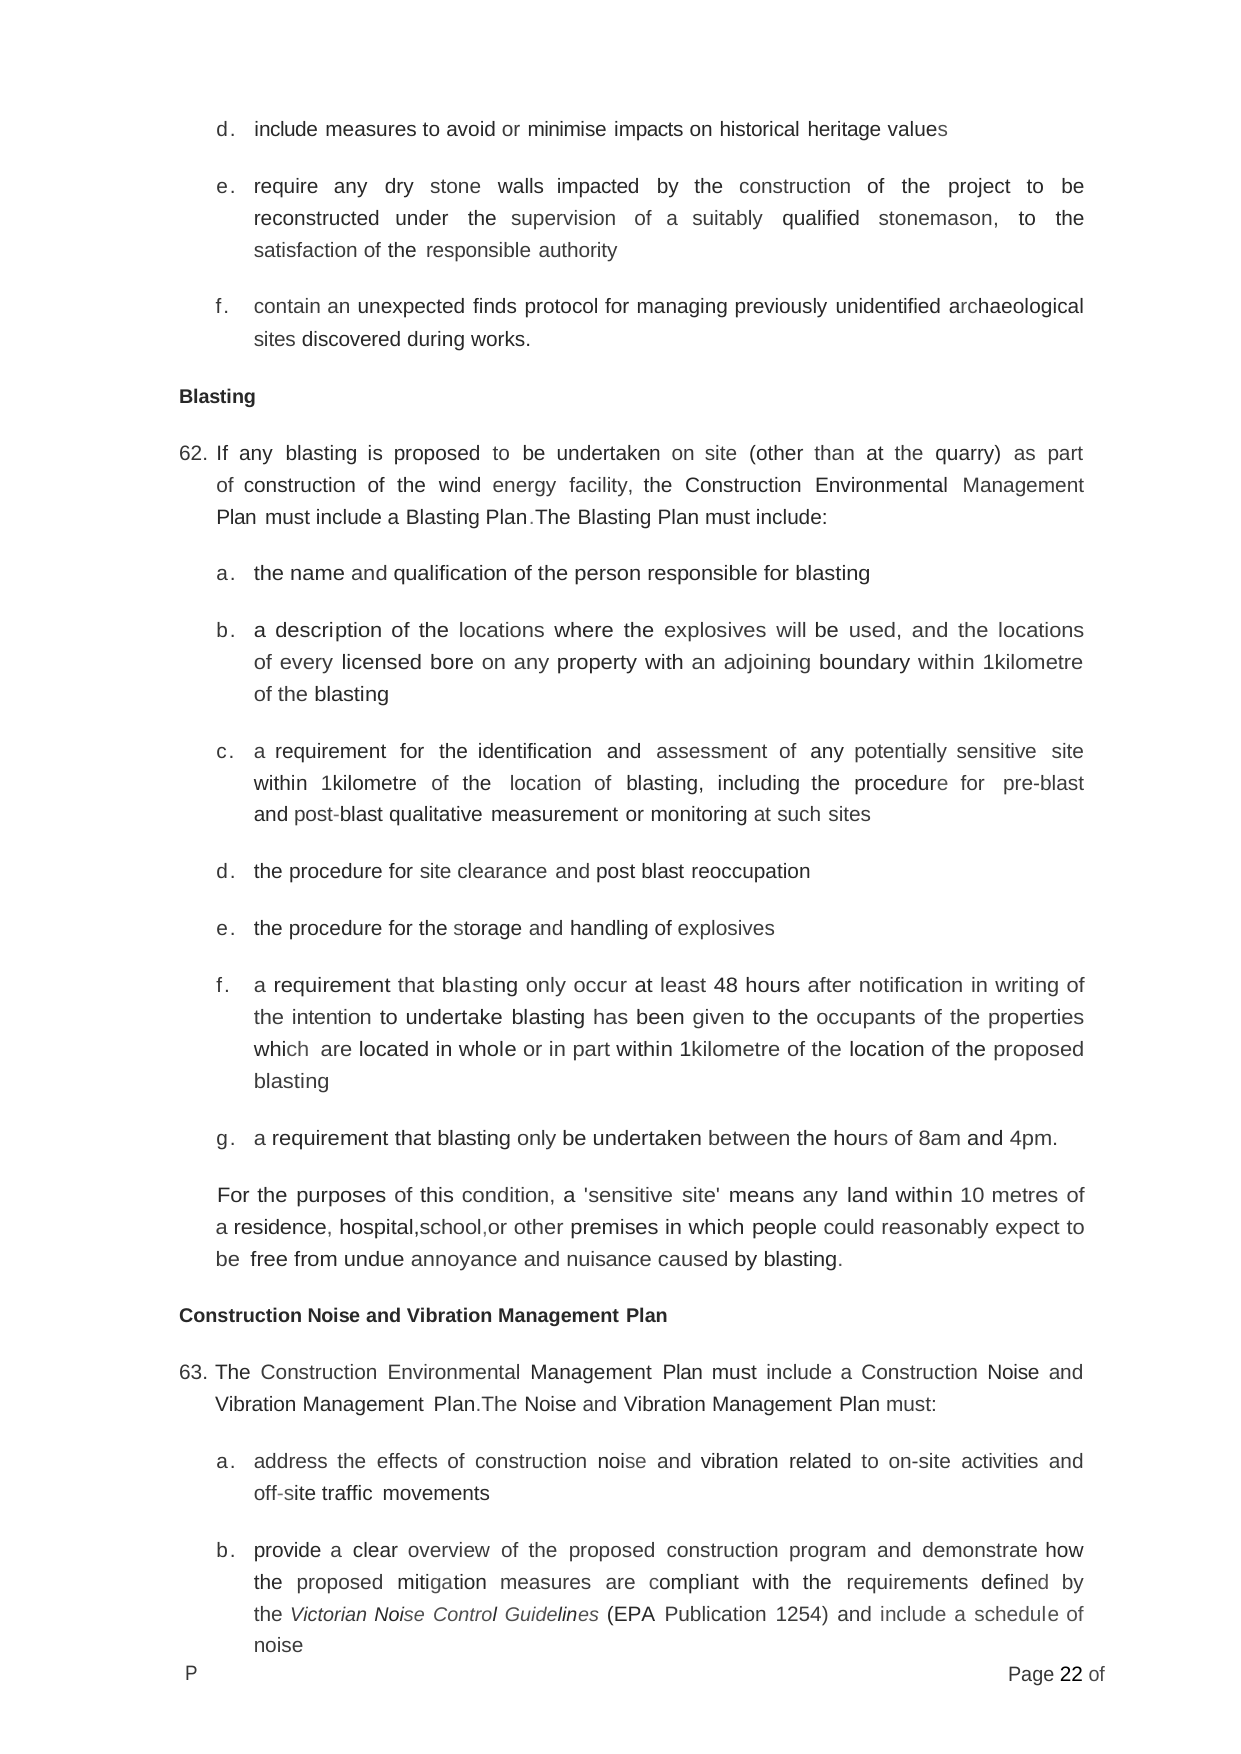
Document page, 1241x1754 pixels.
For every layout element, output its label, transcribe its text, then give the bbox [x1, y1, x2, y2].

list a description of the locations where the explosives will be used, and the locations of every licensed bore on any property with an adjoining boundary within 1kilometre of the blasting [216, 618, 1084, 706]
list The Construction Environmental Management Plan must include a Construction Noise and Vibration Management Plan.The Noise and Vibration Management Plan must: [179, 1360, 1083, 1416]
list a requirement that blasting only be undertaken between the hours of 8am and 4pm. [216, 1126, 1134, 1150]
list include measures to avoid or minimise impacts on historical heritage values [216, 117, 1134, 141]
text Construction Noise and Vibration Management Plan [179, 1304, 1134, 1327]
list a requirement for the identification and assessment of any potentially sensitive site within 1kilometre of the location of blasting, including the procedure for pre-blast and post-blast qualitative measurement or monitoring at such sites [216, 739, 1084, 826]
list address the effects of construction noise and vibration related to on-site activities and off-site traffic movements [216, 1449, 1084, 1505]
list the procedure for site clearance and post blast reoccupation [216, 859, 1134, 883]
text Blasting [179, 385, 1134, 407]
list provide a clear overview of the proposed construction program and demonstrate how the proposed mitigation measures are compliant with the requirements defined by the Victorian Noise Control Guidelines (EPA Publication 1254) and include a schedule of noise [216, 1538, 1084, 1657]
list the procedure for the storage and handling of explosives [216, 916, 1134, 940]
list contain an unexpected finds protocol for managing previously unidentified archaeological sites discovered during works. [215, 294, 1084, 351]
list a requirement that blasting only occur at least 48 hours after notification in writing of the intention to undertake blasting has been given to the occupants of the properties which are located in whole or in part within 1kilometre of the location of the proposed blasting [216, 973, 1085, 1093]
text For the purposes of this condition, a 'sensitive site' means any land within 10 metres of a residence, hospital,school,or other premises in which people could reasonably expect to be free from undue annoyance and nuisance caused by blasting. [215, 1183, 1085, 1271]
list require any dry stone walls impacted by the construction of the project to be reconstructed under the supervision of a suitably qualified stonemason, to the satisfaction of the responsible authority [216, 173, 1085, 262]
list If any blasting is proposed to be undertaken on site (other than at the quarry) as part of construction of the wind energy facility, the Construction Environmental Management Plan must include a Blasting Plan.The Blasting Plan must include: [179, 441, 1084, 529]
list the name and qualification of the person responsible for blasting [216, 561, 1134, 585]
